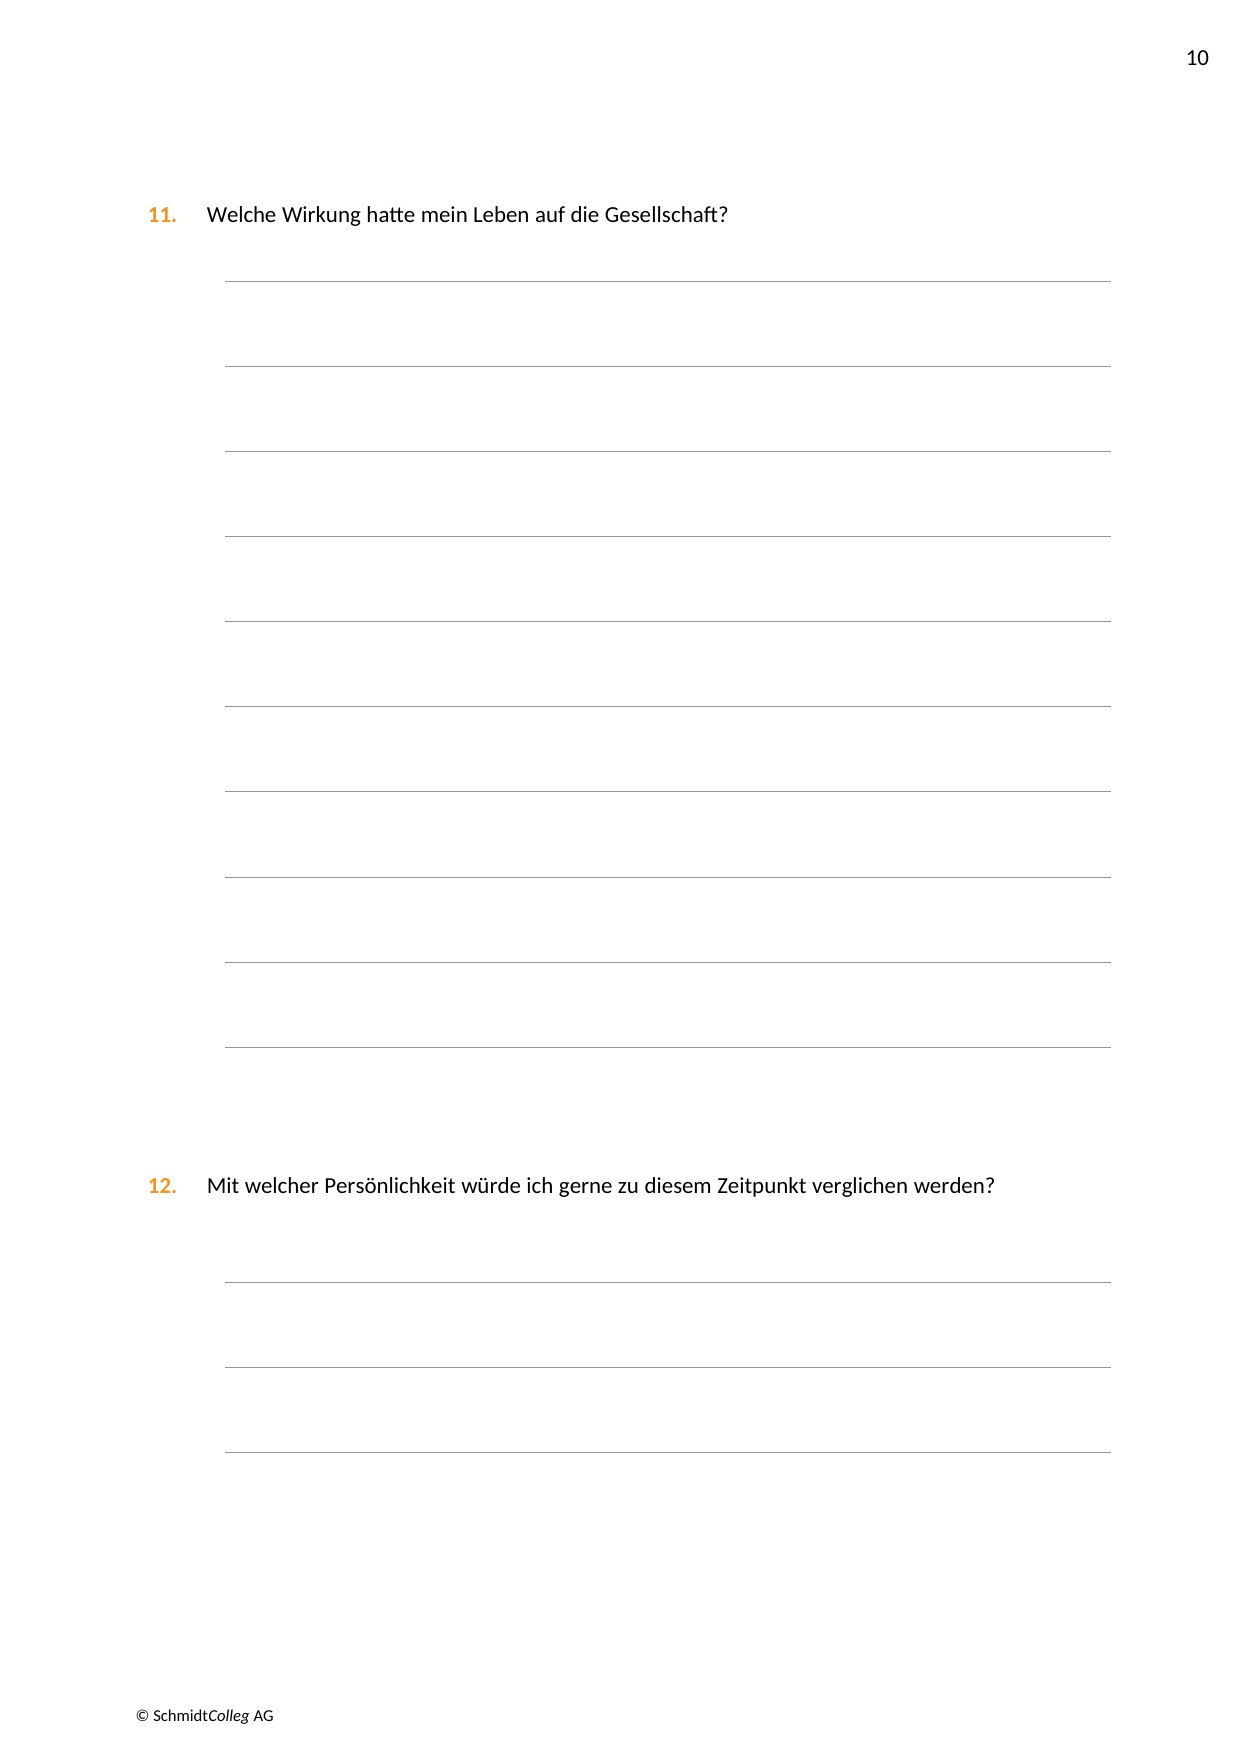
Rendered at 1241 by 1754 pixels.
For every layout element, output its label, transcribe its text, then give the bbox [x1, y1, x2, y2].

list Mit welcher Persönlichkeit würde ich gerne zu diesem Zeitpunkt verglichen werden? [148, 1172, 1209, 1199]
list Welche Wirkung hatte mein Leben auf die Gesellschaft? [148, 200, 1209, 228]
